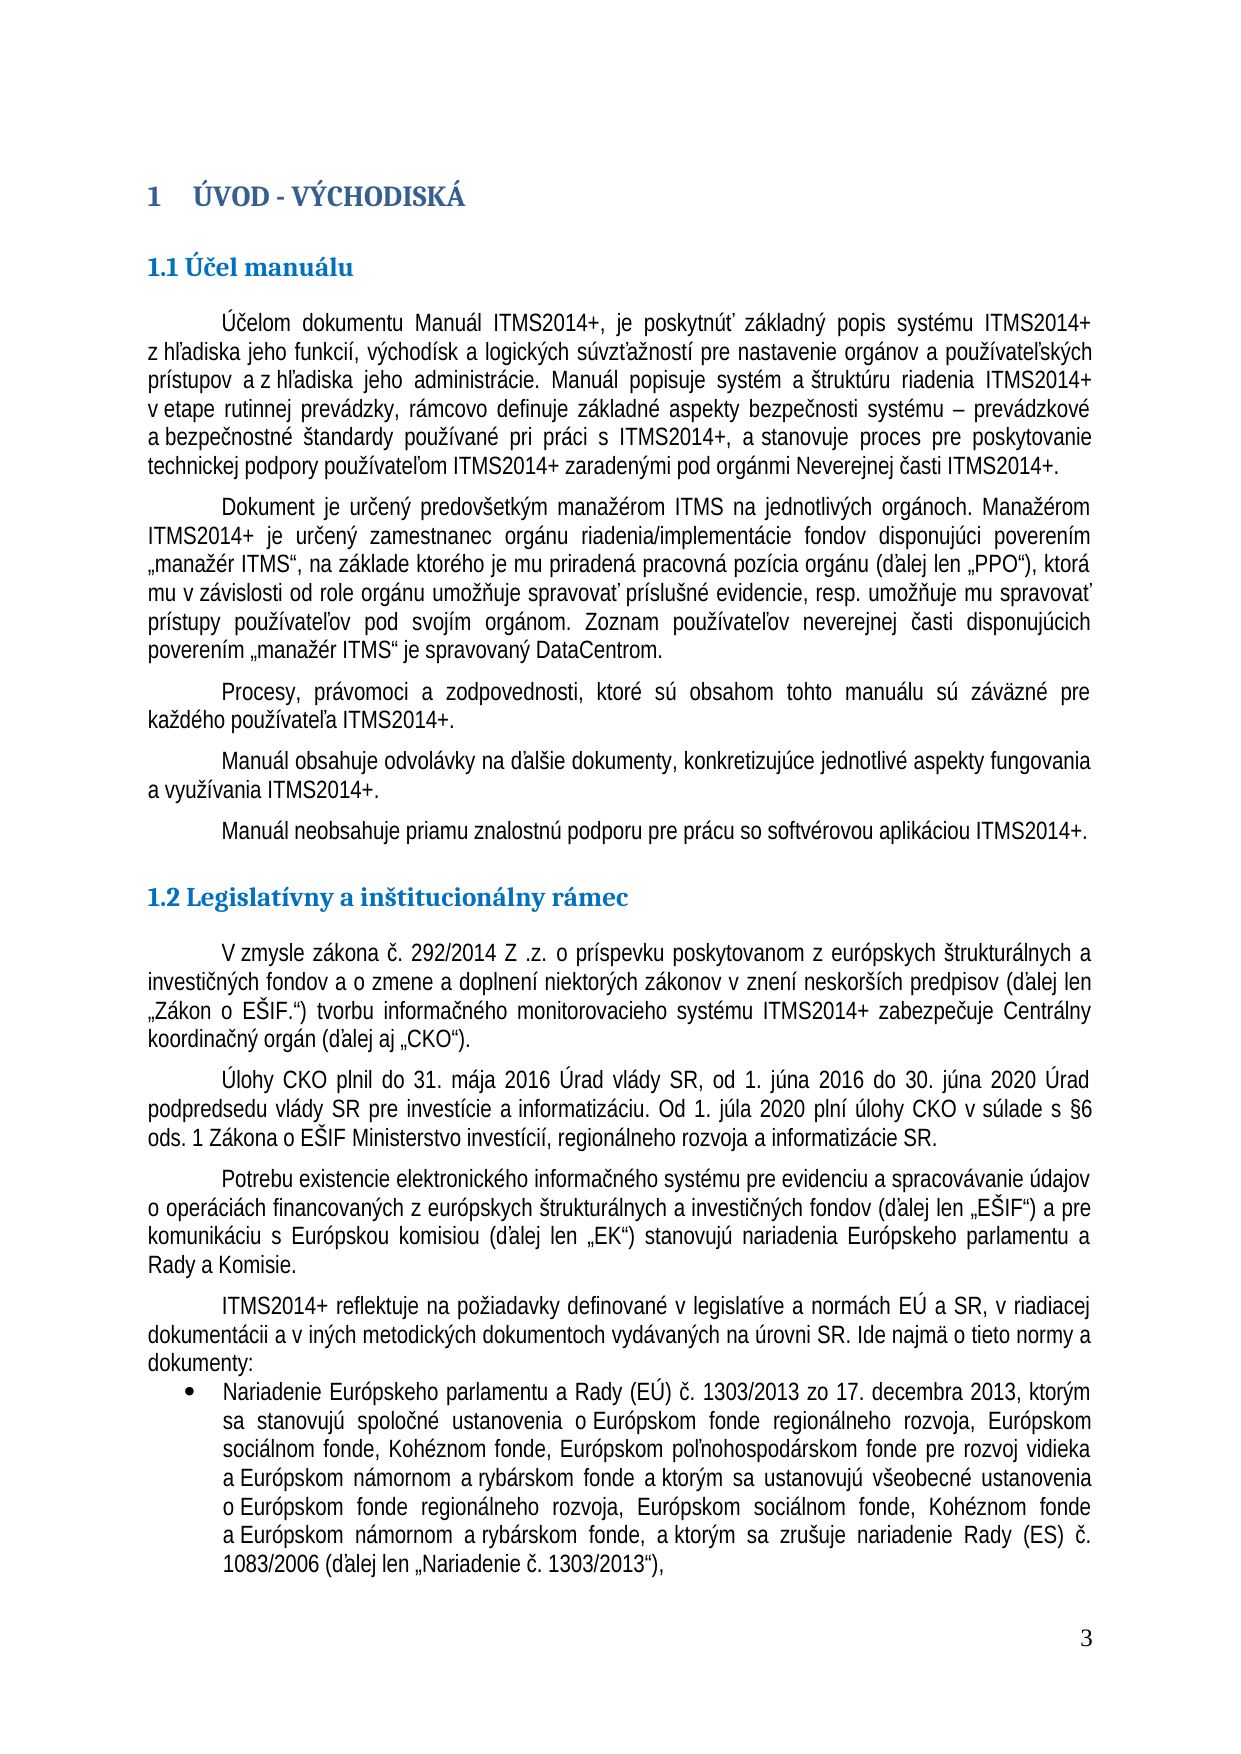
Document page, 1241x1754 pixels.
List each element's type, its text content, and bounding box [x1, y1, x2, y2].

text Dokument je určený predovšetkým manažérom ITMS na jednotlivých orgánoch. Manažérom ITMS2014+ je určený zamestnanec orgánu riadenia/implementácie fondov disponujúci poverením „manažér ITMS“, na základe ktorého je mu priradená pracovná pozícia orgánu (ďalej len „PPO“), ktorá mu v závislosti od role orgánu umožňuje spravovať príslušné evidencie, resp. umožňuje mu spravovať prístupy používateľov pod svojím orgánom. Zoznam používateľov neverejnej časti disponujúcich poverením „manažér ITMS“ je spravovaný DataCentrom. [148, 492, 1092, 664]
text Úvod - Východiská [148, 181, 1092, 214]
subtitle 1.2 Legislatívny a inštitucionálny rámec [148, 882, 1092, 913]
text Manuál neobsahuje priamu znalostnú podporu pre prácu so softvérovou aplikáciou ITMS2014+. [148, 816, 1092, 845]
list Nariadenie Európskeho parlamentu a Rady (EÚ) č. 1303/2013 zo 17. decembra 2013, ktorým sa stanovujú spoločné ustanovenia o Európskom fonde regionálneho rozvoja, Európskom sociálnom fonde, Kohéznom fonde, Európskom poľnohospodárskom fonde pre rozvoj vidieka a Európskom námornom a rybárskom fonde a ktorým sa ustanovujú všeobecné ustanovenia o Európskom fonde regionálneho rozvoja, Európskom sociálnom fonde, Kohéznom fonde a Európskom námornom a rybárskom fonde, a ktorým sa zrušuje nariadenie Rady (ES) č. 1083/2006 (ďalej len „Nariadenie č. 1303/2013“), [185, 1377, 1092, 1578]
text Potrebu existencie elektronického informačného systému pre evidenciu a spracovávanie údajov o operáciách financovaných z európskych štrukturálnych a investičných fondov (ďalej len „EŠIF“) a pre komunikáciu s Európskou komisiou (ďalej len „EK“) stanovujú nariadenia Európskeho parlamentu a Rady a Komisie. [148, 1164, 1092, 1278]
text Účelom dokumentu Manuál ITMS2014+, je poskytnúť základný popis systému ITMS2014+ z hľadiska jeho funkcií, východísk a logických súvzťažností pre nastavenie orgánov a používateľských prístupov a z hľadiska jeho administrácie. Manuál popisuje systém a štruktúru riadenia ITMS2014+ v etape rutinnej prevádzky, rámcovo definuje základné aspekty bezpečnosti systému – prevádzkové a bezpečnostné štandardy používané pri práci s ITMS2014+, a stanovuje proces pre poskytovanie technickej podpory používateľom ITMS2014+ zaradenými pod orgánmi Neverejnej časti ITMS2014+. [148, 308, 1092, 480]
text Úlohy CKO plnil do 31. mája 2016 Úrad vlády SR, od 1. júna 2016 do 30. júna 2020 Úrad podpredsedu vlády SR pre investície a informatizáciu. Od 1. júla 2020 plní úlohy CKO v súlade s §6 ods. 1 Zákona o EŠIF Ministerstvo investícií, regionálneho rozvoja a informatizácie SR. [148, 1066, 1092, 1151]
subtitle 1.1 Účel manuálu [148, 252, 1092, 283]
text V zmysle zákona č. 292/2014 Z .z. o príspevku poskytovanom z európskych štrukturálnych a investičných fondov a o zmene a doplnení niektorých zákonov v znení neskorších predpisov (ďalej len „Zákon o EŠIF.“) tvorbu informačného monitorovacieho systému ITMS2014+ zabezpečuje Centrálny koordinačný orgán (ďalej aj „CKO“). [148, 938, 1092, 1053]
text ITMS2014+ reflektuje na požiadavky definované v legislatíve a normách EÚ a SR, v riadiacej dokumentácii a v iných metodických dokumentoch vydávaných na úrovni SR. Ide najmä o tieto normy a dokumenty: [148, 1291, 1092, 1377]
text Procesy, právomoci a zodpovednosti, ktoré sú obsahom tohto manuálu sú záväzné pre každého používateľa ITMS2014+. [148, 677, 1092, 734]
text Manuál obsahuje odvolávky na ďalšie dokumenty, konkretizujúce jednotlivé aspekty fungovania a využívania ITMS2014+. [148, 746, 1092, 804]
